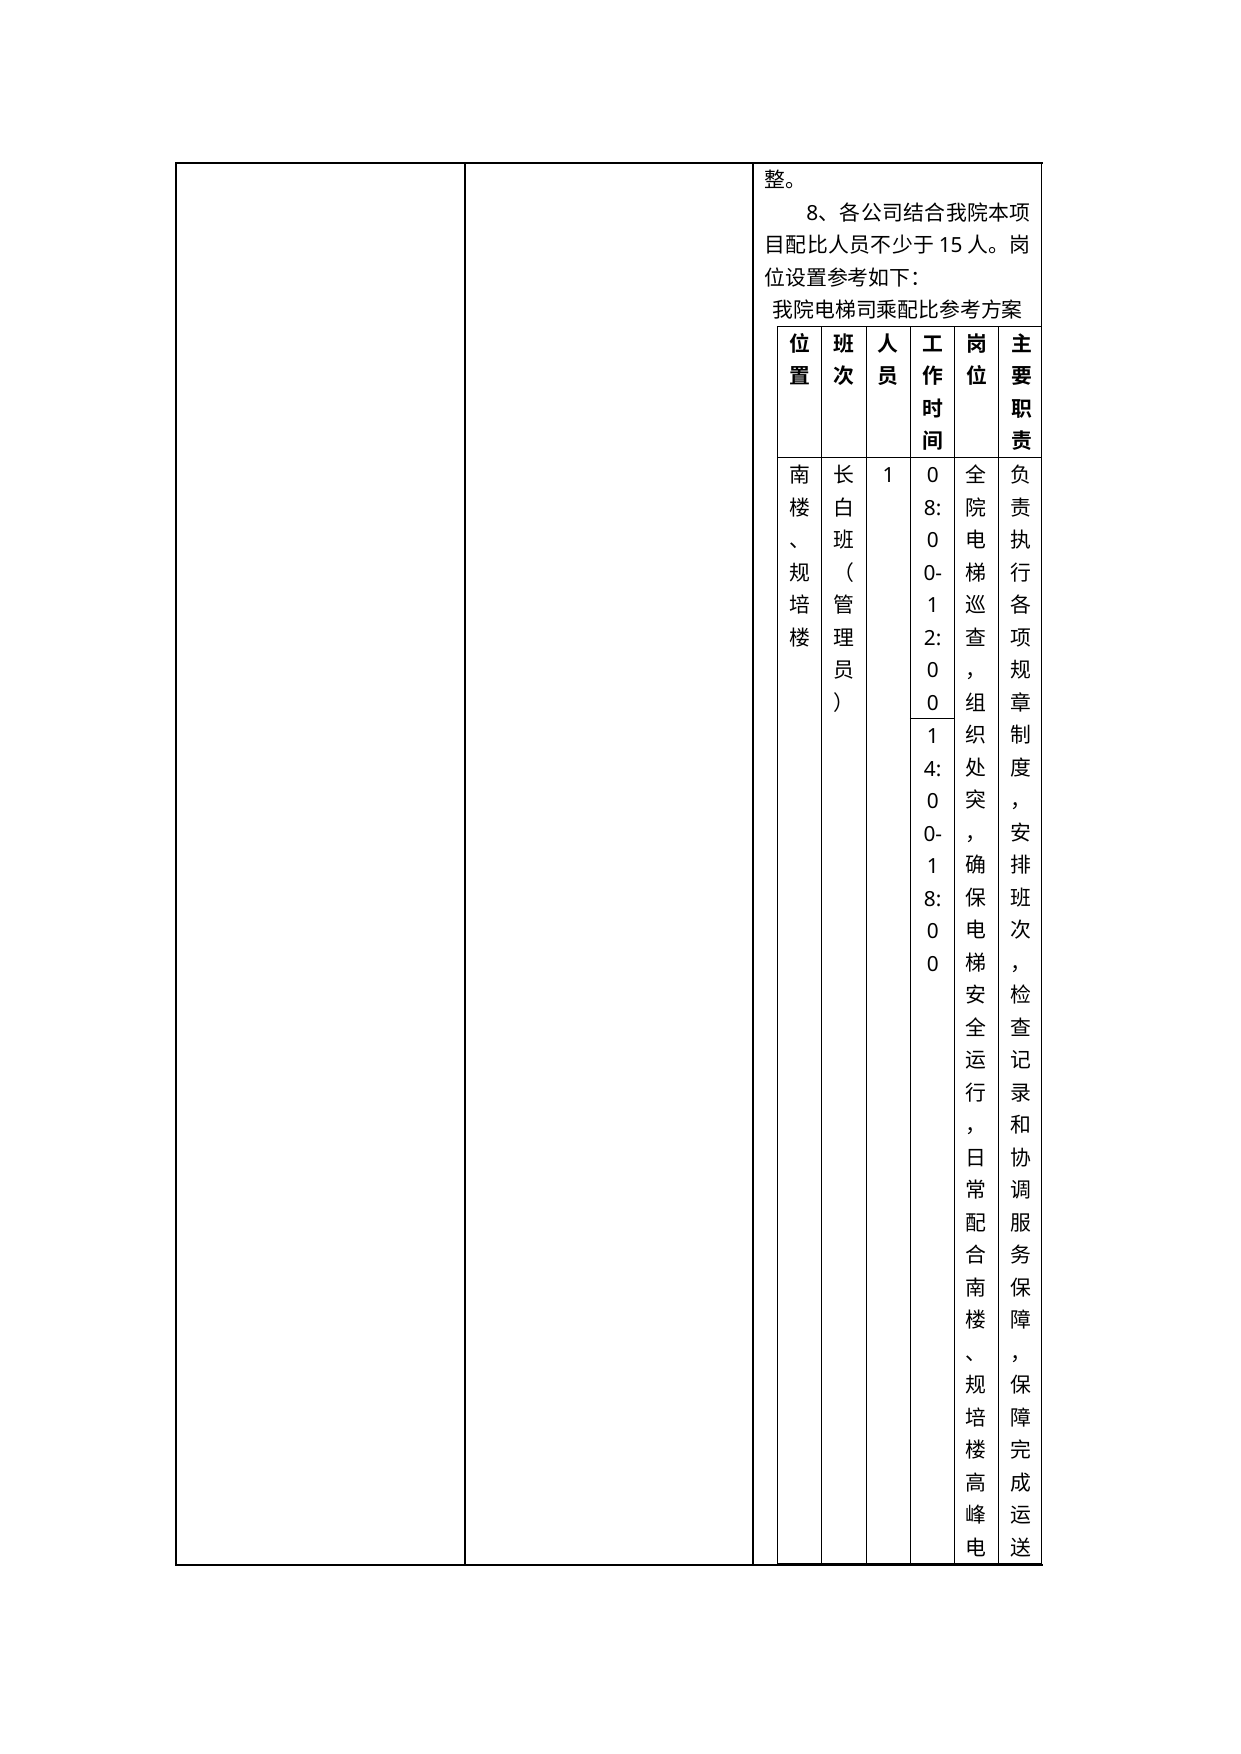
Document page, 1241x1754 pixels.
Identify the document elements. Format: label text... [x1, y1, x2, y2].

table_cell 1 [177, 164, 464, 1564]
table_cell [466, 164, 752, 1564]
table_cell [754, 164, 1041, 1564]
